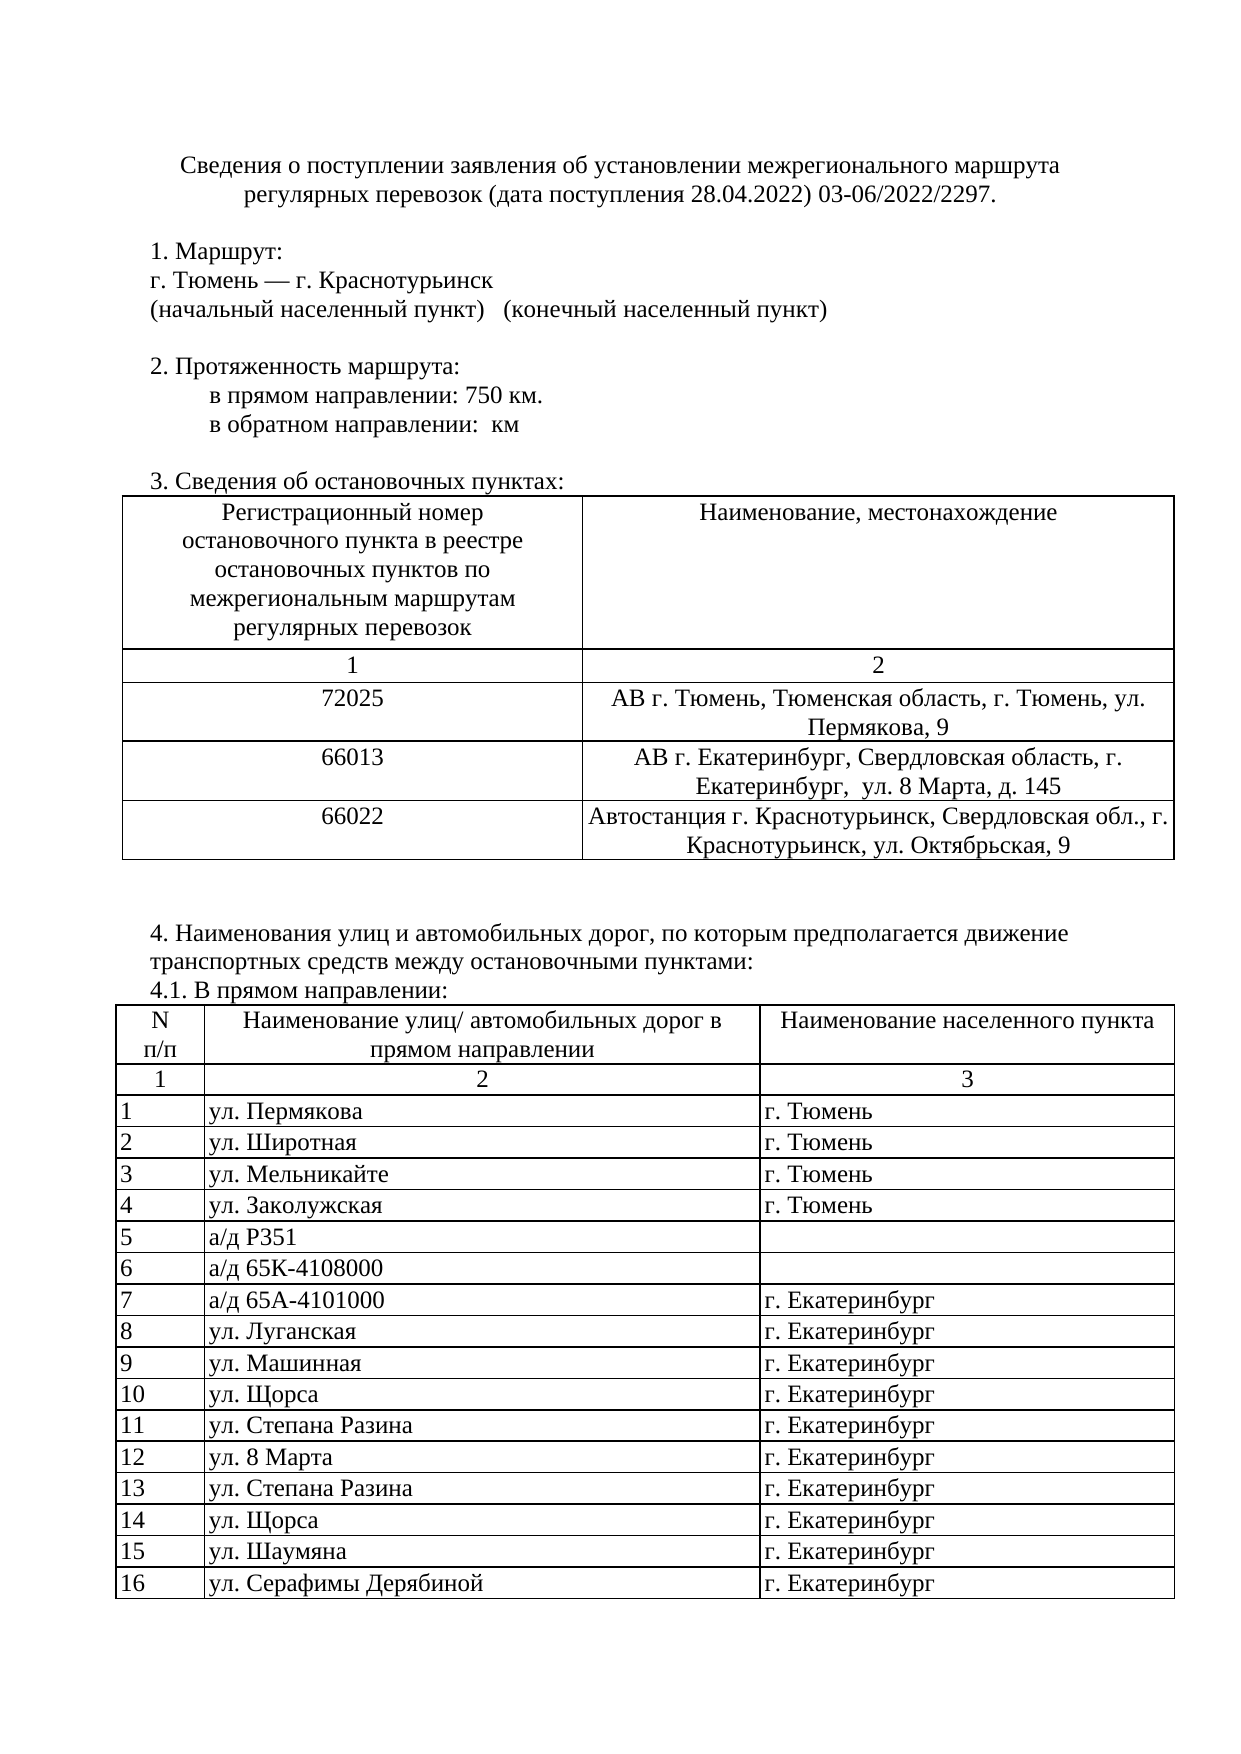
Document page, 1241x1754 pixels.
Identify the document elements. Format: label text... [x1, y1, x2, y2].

table_cell 9 [117, 1348, 204, 1377]
table_cell 4 [117, 1190, 204, 1220]
text (начальный населенный пункт) (конечный населенный пункт) [150, 294, 1090, 322]
table_header N п/п [117, 1006, 204, 1063]
table_cell 3 [761, 1065, 1174, 1094]
table_cell а/д 65А-4101000 [205, 1285, 759, 1314]
table_cell ул. Машинная [205, 1348, 759, 1377]
table_cell 5 [117, 1222, 204, 1252]
table_cell г. Тюмень [761, 1096, 1174, 1126]
table_cell 2 [117, 1127, 204, 1157]
table_cell 66022 [123, 801, 582, 858]
table_cell г. Тюмень [761, 1159, 1174, 1189]
table_cell г. Екатеринбург [761, 1316, 1174, 1346]
table_cell 15 [117, 1536, 204, 1566]
table_cell 14 [117, 1505, 204, 1535]
table_cell 1 [117, 1065, 204, 1094]
table_header Наименование улиц/ автомобильных дорог в прямом направлении [205, 1006, 759, 1063]
table_cell г. Екатеринбург [761, 1442, 1174, 1472]
table_cell 66013 [123, 742, 582, 799]
table_cell ул. Степана Разина [205, 1411, 759, 1440]
table_cell 13 [117, 1473, 204, 1503]
table_cell ул. Мельникайте [205, 1159, 759, 1189]
table_cell ул. Луганская [205, 1316, 759, 1346]
text в прямом направлении: 750 км. [150, 380, 1090, 409]
table_cell 72025 [123, 683, 582, 740]
table_cell ул. Заколужская [205, 1190, 759, 1220]
text 4.1. В прямом направлении: [150, 975, 1090, 1004]
table_cell 12 [117, 1442, 204, 1472]
table_cell г. Екатеринбург [761, 1411, 1174, 1440]
table_cell г. Екатеринбург [761, 1348, 1174, 1377]
table_cell 3 [117, 1159, 204, 1189]
text Сведения о поступлении заявления об установлении межрегионального маршрута регулярных перевозок (дата поступления 28.04.2022) 03-06/2022/2297. [150, 150, 1090, 207]
table_cell г. Екатеринбург [761, 1536, 1174, 1566]
table_cell ул. Серафимы Дерябиной [205, 1568, 759, 1598]
table_cell ул. Щорса [205, 1505, 759, 1535]
text 1. Маршрут: [150, 236, 1090, 265]
table_cell а/д Р351 [205, 1222, 759, 1252]
text 2. Протяженность маршрута: [150, 351, 1090, 380]
table_cell ул. Степана Разина [205, 1473, 759, 1503]
table_cell АВ г. Екатеринбург, Свердловская область, г. Екатеринбург, ул. 8 Марта, д. 145 [583, 742, 1173, 799]
table_cell ул. Широтная [205, 1127, 759, 1157]
table_header Наименование, местонахождение [583, 497, 1173, 648]
table_cell ул. Шаумяна [205, 1536, 759, 1566]
table_cell Автостанция г. Краснотурьинск, Свердловская обл., г. Краснотурьинск, ул. Октябрьская, 9 [583, 801, 1173, 858]
table_cell г. Екатеринбург [761, 1505, 1174, 1535]
table_cell 2 [583, 650, 1173, 681]
table_cell ул. Пермякова [205, 1096, 759, 1126]
table_cell г. Екатеринбург [761, 1473, 1174, 1503]
table_cell 1 [117, 1096, 204, 1126]
table_cell ул. 8 Марта [205, 1442, 759, 1472]
table_cell ул. Щорса [205, 1379, 759, 1409]
table_header Наименование населенного пункта [761, 1006, 1174, 1063]
text 4. Наименования улиц и автомобильных дорог, по которым предполагается движение транспортных средств между остановочными пунктами: [150, 918, 1090, 975]
table_header Регистрационный номер остановочного пункта в реестре остановочных пунктов по межрегиональным маршрутам регулярных перевозок [123, 497, 582, 648]
table_cell АВ г. Тюмень, Тюменская область, г. Тюмень, ул. Пермякова, 9 [583, 683, 1173, 740]
table_cell г. Тюмень [761, 1190, 1174, 1220]
table_cell 1 [123, 650, 582, 681]
table_cell 2 [205, 1065, 759, 1094]
table_cell 8 [117, 1316, 204, 1346]
table_cell г. Екатеринбург [761, 1568, 1174, 1598]
text 3. Сведения об остановочных пунктах: [150, 466, 1090, 495]
text в обратном направлении: км [150, 409, 1090, 437]
text г. Тюмень — г. Краснотурьинск [150, 265, 1090, 294]
table_cell 10 [117, 1379, 204, 1409]
table_cell 7 [117, 1285, 204, 1314]
table_cell 16 [117, 1568, 204, 1598]
table_cell г. Екатеринбург [761, 1379, 1174, 1409]
table_cell 6 [117, 1253, 204, 1283]
table_cell [761, 1222, 1174, 1252]
table_cell [761, 1253, 1174, 1283]
table_cell г. Екатеринбург [761, 1285, 1174, 1314]
table_cell 11 [117, 1411, 204, 1440]
table_cell а/д 65К-4108000 [205, 1253, 759, 1283]
table_cell г. Тюмень [761, 1127, 1174, 1157]
